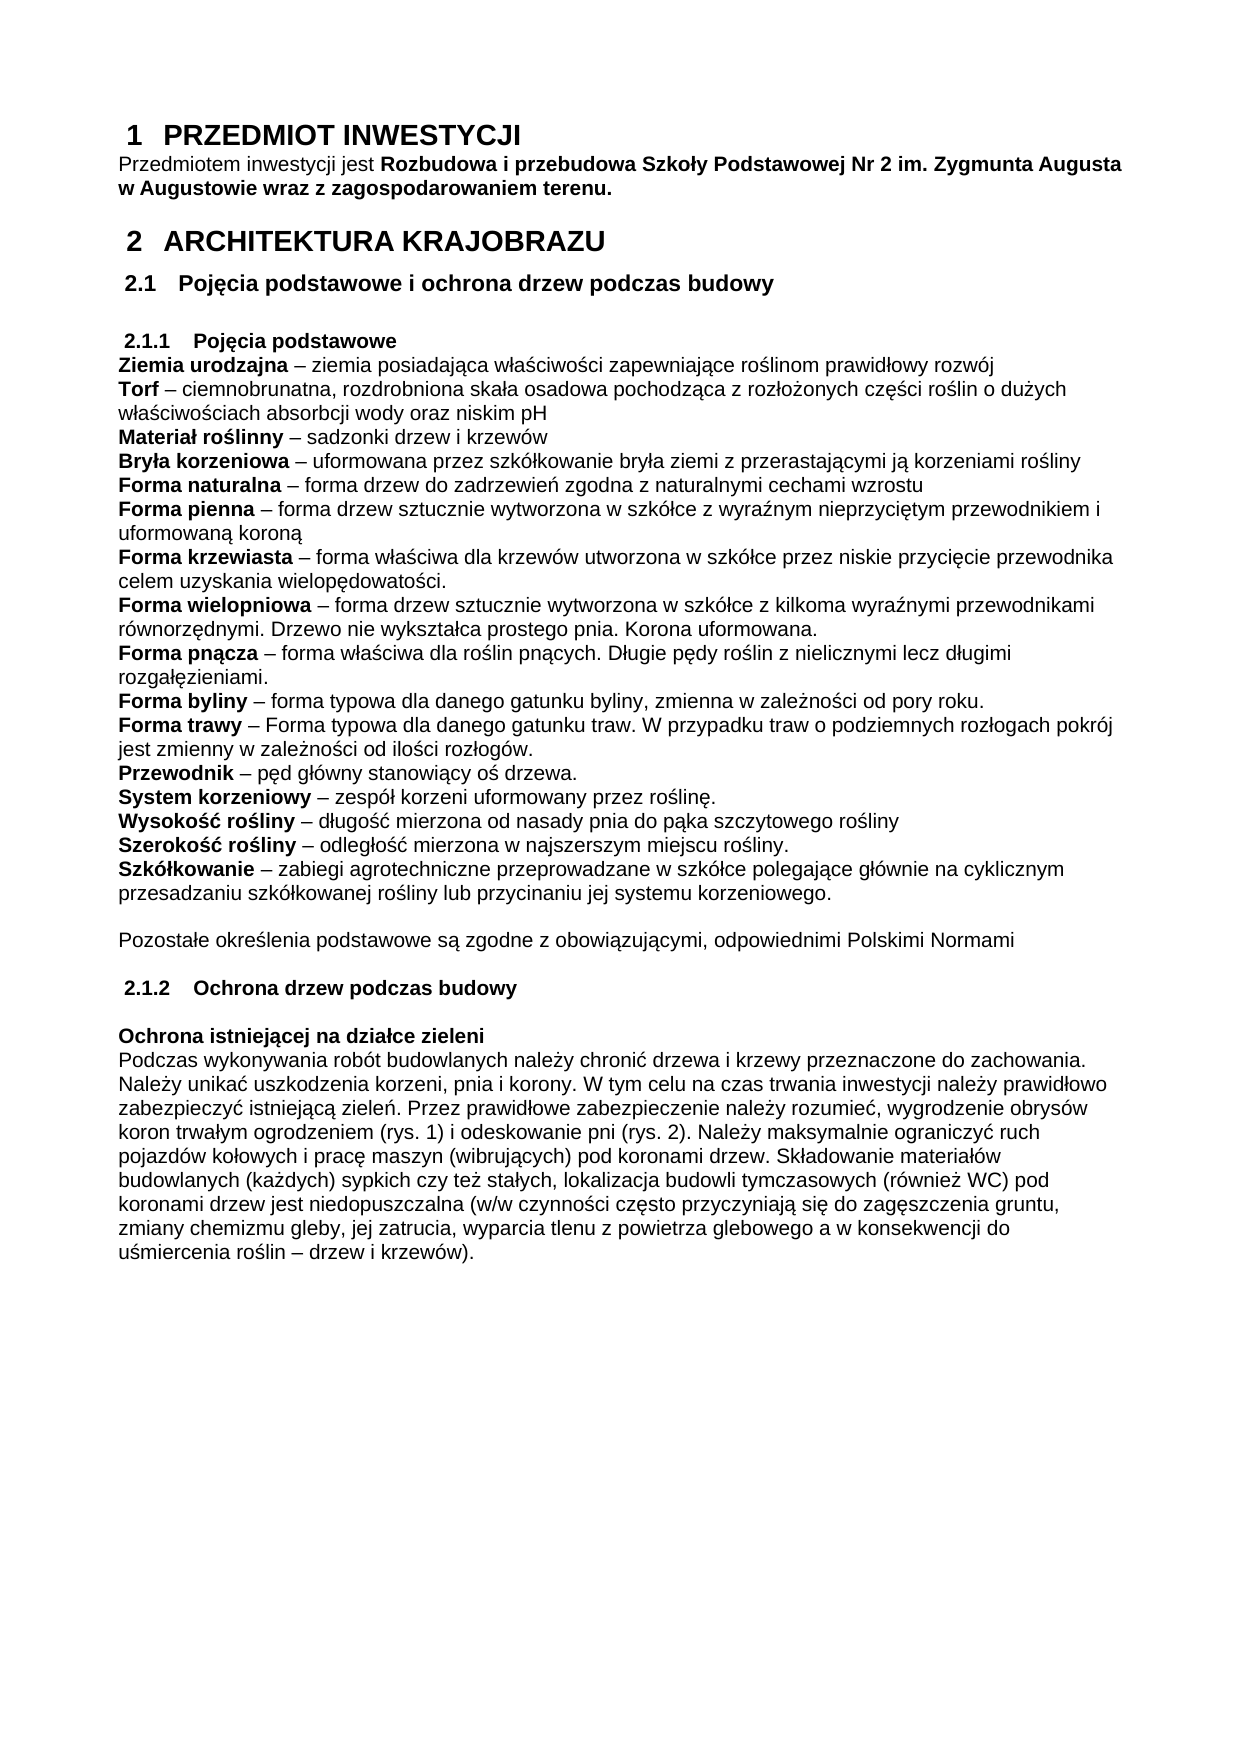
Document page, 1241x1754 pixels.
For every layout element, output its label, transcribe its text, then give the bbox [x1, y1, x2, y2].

text Forma trawy – Forma typowa dla danego gatunku traw. W przypadku traw o podziemnych rozłogach pokrój jest zmienny w zależności od ilości rozłogów. [118, 713, 1122, 761]
text Ziemia urodzajna – ziemia posiadająca właściwości zapewniające roślinom prawidłowy rozwój [118, 353, 1122, 377]
text Torf – ciemnobrunatna, rozdrobniona skała osadowa pochodząca z rozłożonych części roślin o dużych właściwościach absorbcji wody oraz niskim pH [118, 377, 1122, 425]
text Forma byliny – forma typowa dla danego gatunku byliny, zmienna w zależności od pory roku. [118, 689, 1122, 713]
subtitle ARCHITEKTURA KRAJOBRAZU [118, 223, 1122, 257]
subtitle PRZEDMIOT INWESTYCJI [118, 118, 1122, 152]
text Forma pnącza – forma właściwa dla roślin pnących. Długie pędy roślin z nielicznymi lecz długimi rozgałęzieniami. [118, 641, 1122, 689]
text Bryła korzeniowa – uformowana przez szkółkowanie bryła ziemi z przerastającymi ją korzeniami rośliny [118, 449, 1122, 473]
text Szerokość rośliny – odległość mierzona w najszerszym miejscu rośliny. [118, 832, 1122, 856]
text Forma wielopniowa – forma drzew sztucznie wytworzona w szkółce z kilkoma wyraźnymi przewodnikami równorzędnymi. Drzewo nie wykształca prostego pnia. Korona uformowana. [118, 593, 1122, 641]
text System korzeniowy – zespół korzeni uformowany przez roślinę. [118, 784, 1122, 808]
text Podczas wykonywania robót budowlanych należy chronić drzewa i krzewy przeznaczone do zachowania. Należy unikać uszkodzenia korzeni, pnia i korony. W tym celu na czas trwania inwestycji należy prawidłowo zabezpieczyć istniejącą zieleń. Przez prawidłowe zabezpieczenie należy rozumieć, wygrodzenie obrysów koron trwałym ogrodzeniem (rys. 1) i odeskowanie pni (rys. 2). Należy maksymalnie ograniczyć ruch pojazdów kołowych i pracę maszyn (wibrujących) pod koronami drzew. Składowanie materiałów budowlanych (każdych) sypkich czy też stałych, lokalizacja budowli tymczasowych (również WC) pod koronami drzew jest niedopuszczalna (w/w czynności często przyczyniają się do zagęszczenia gruntu, zmiany chemizmu gleby, jej zatrucia, wyparcia tlenu z powietrza glebowego a w konsekwencji do uśmiercenia roślin – drzew i krzewów). [118, 1048, 1122, 1264]
subtitle Pojęcia podstawowe [118, 329, 1122, 353]
text Przewodnik – pęd główny stanowiący oś drzewa. [118, 761, 1122, 784]
text Przedmiotem inwestycji jest Rozbudowa i przebudowa Szkoły Podstawowej Nr 2 im. Zygmunta Augusta w Augustowie wraz z zagospodarowaniem terenu. [118, 152, 1122, 199]
text Szkółkowanie – zabiegi agrotechniczne przeprowadzane w szkółce polegające głównie na cyklicznym przesadzaniu szkółkowanej rośliny lub przycinaniu jej systemu korzeniowego. [118, 856, 1122, 904]
subtitle Ochrona drzew podczas budowy [118, 976, 1122, 1000]
text Forma pienna – forma drzew sztucznie wytworzona w szkółce z wyraźnym nieprzyciętym przewodnikiem i uformowaną koroną [118, 497, 1122, 545]
text Ochrona istniejącej na działce zieleni [118, 1024, 1122, 1048]
subtitle Pojęcia podstawowe i ochrona drzew podczas budowy [118, 270, 1122, 323]
text Forma naturalna – forma drzew do zadrzewień zgodna z naturalnymi cechami wzrostu [118, 473, 1122, 497]
text Materiał roślinny – sadzonki drzew i krzewów [118, 425, 1122, 449]
text Wysokość rośliny – długość mierzona od nasady pnia do pąka szczytowego rośliny [118, 808, 1122, 832]
text Forma krzewiasta – forma właściwa dla krzewów utworzona w szkółce przez niskie przycięcie przewodnika celem uzyskania wielopędowatości. [118, 545, 1122, 593]
text Pozostałe określenia podstawowe są zgodne z obowiązującymi, odpowiednimi Polskimi Normami [118, 928, 1122, 952]
